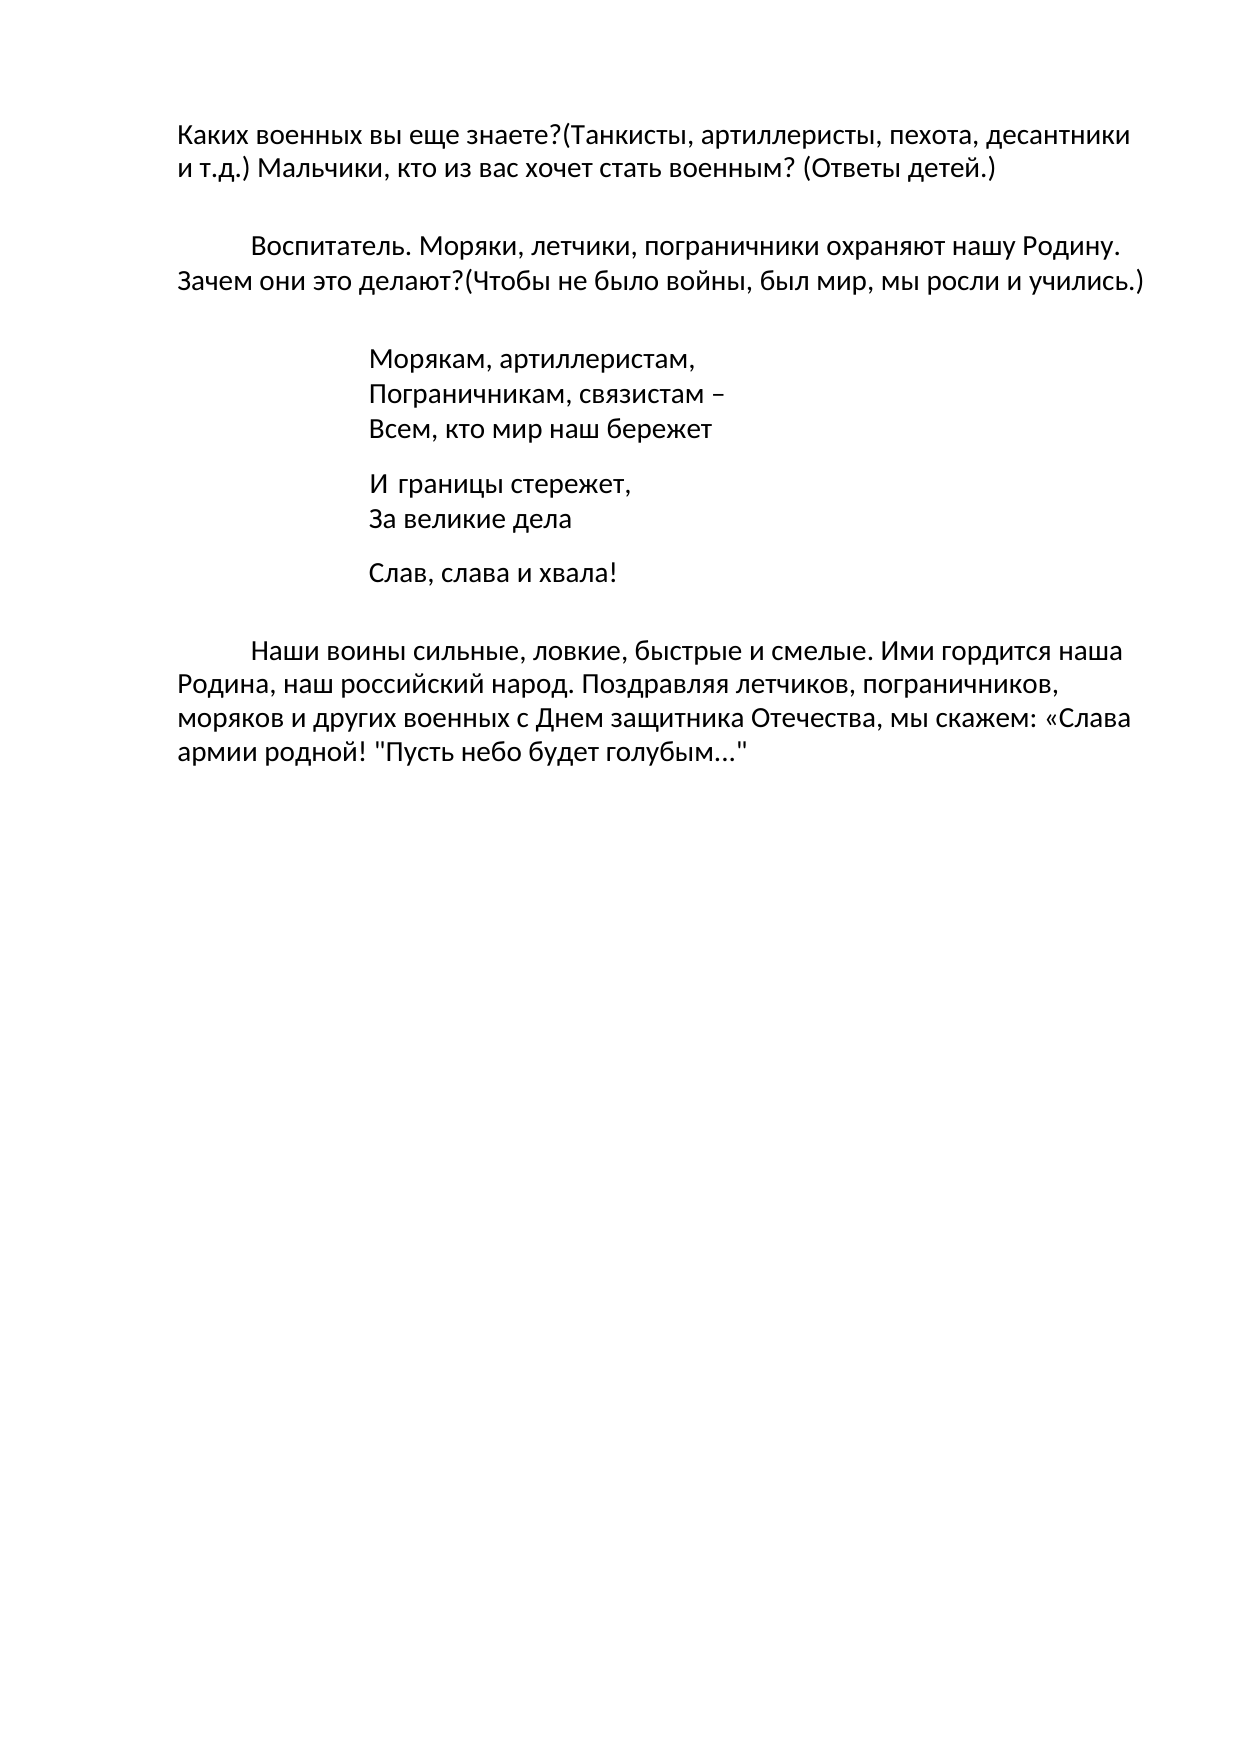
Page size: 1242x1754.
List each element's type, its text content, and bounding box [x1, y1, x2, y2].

text Слав, слава и хвала! [369, 556, 1149, 589]
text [177, 117, 1136, 185]
text Наши воины сильные, ловкие, быстрые и смелые. Ими гордится наша Родина, наш российский народ. Поздравляя летчиков, пограничников, моряков и других военных с Днем защитника Отечества, мы скажем: «Слава армии родной! "Пусть небо будет голубым..." [177, 633, 1136, 768]
text Морякам, артиллеристам, Пограничникам, связистам – Всем, кто мир наш бережет [369, 340, 730, 446]
text За великие дела [369, 500, 1149, 535]
list границы стережет, [369, 467, 1149, 500]
text Воспитатель. Моряки, летчики, пограничники охраняют нашу Родину. Зачем они это делают?(Чтобы не было войны, был мир, мы росли и учились.) [177, 227, 1149, 298]
